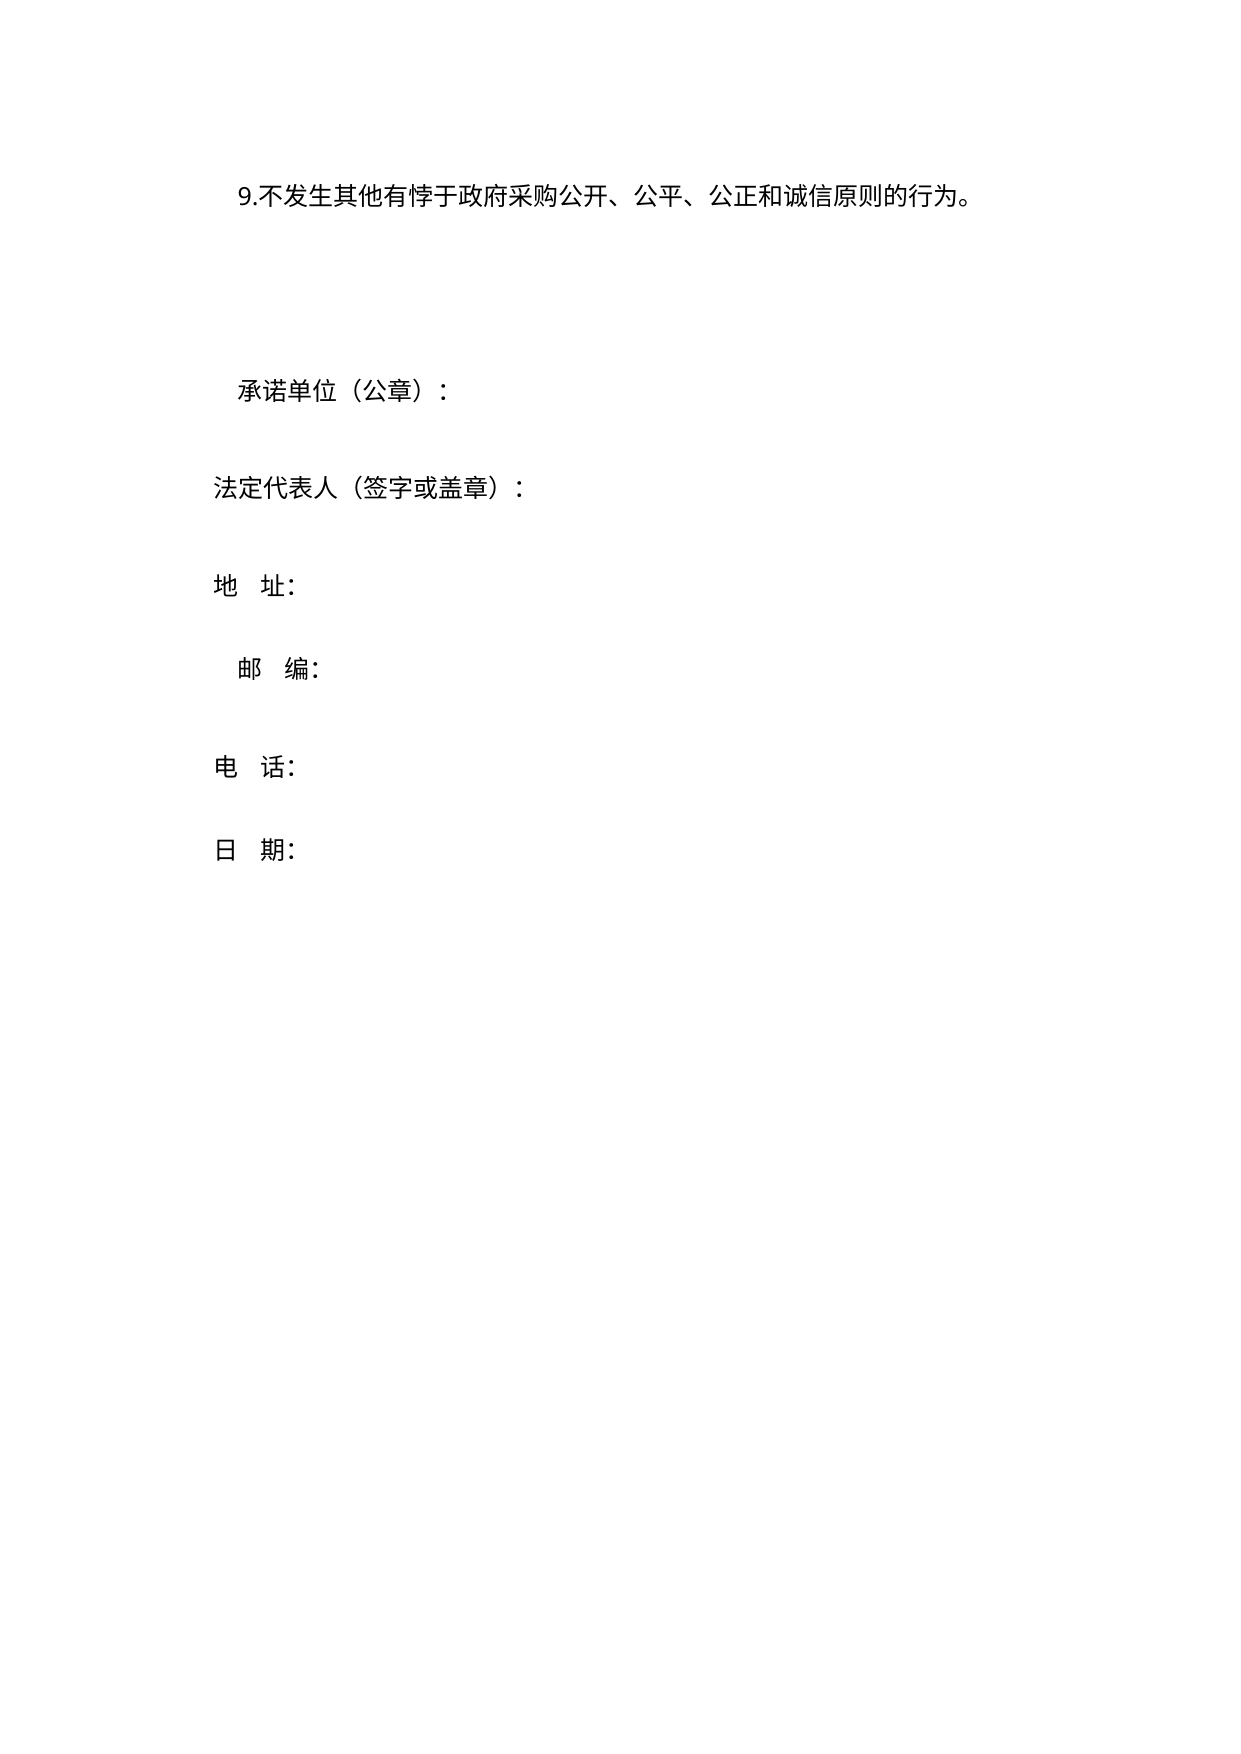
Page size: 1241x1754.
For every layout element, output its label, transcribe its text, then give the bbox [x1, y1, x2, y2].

text 邮 编： 电 话： [187, 635, 1053, 798]
text 承诺单位（公章）： 法定代表人（签字或盖章）： 地 址： [187, 357, 1053, 617]
text 9.不发生其他有悖于政府采购公开、公平、公正和诚信原则的行为。 [187, 162, 1053, 324]
text 日 期： [187, 816, 1053, 881]
